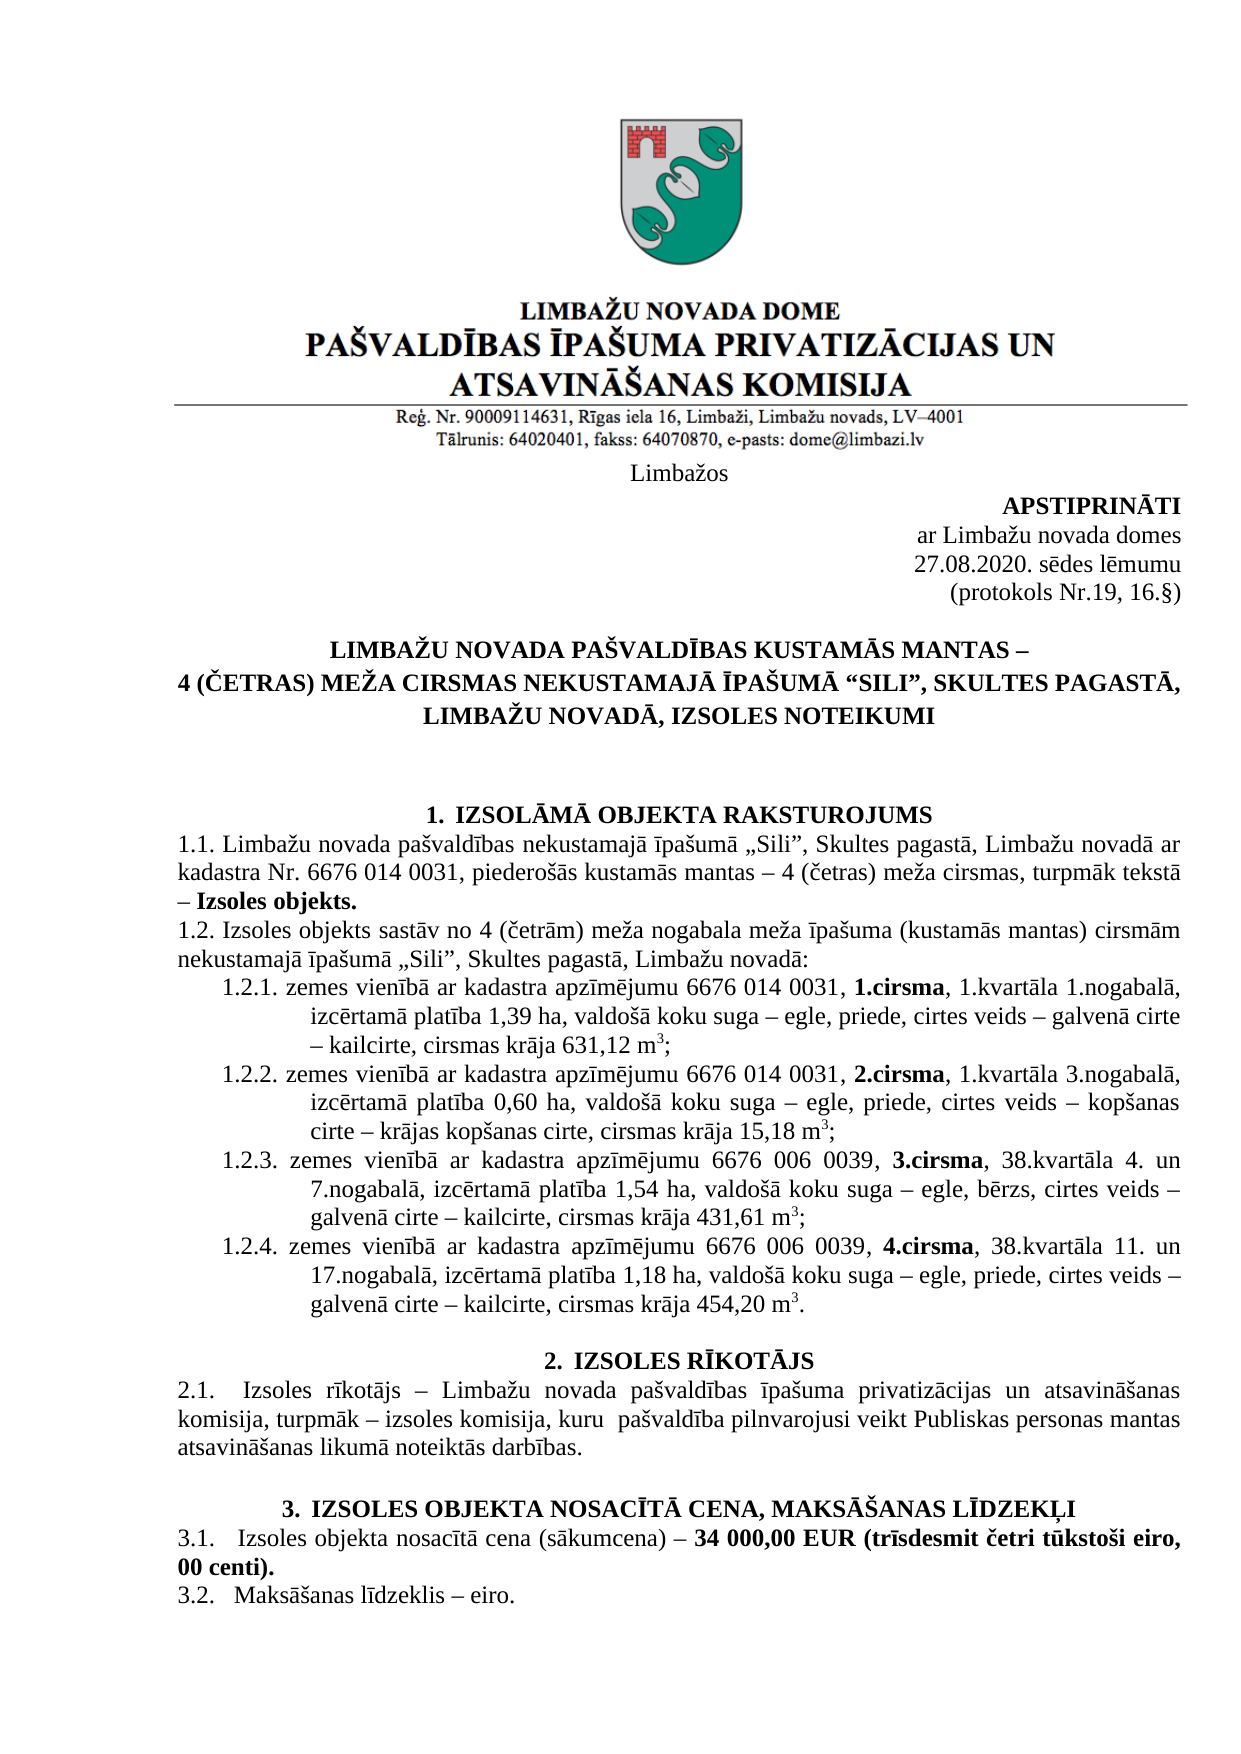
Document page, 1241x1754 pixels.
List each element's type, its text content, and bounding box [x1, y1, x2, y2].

list IZSOLES OBJEKTA NOSACĪTĀ CENA, MAKSĀŠANAS LĪDZEKĻI [177, 1494, 1181, 1523]
text 1.2. Izsoles objekts sastāv no 4 (četrām) meža nogabala meža īpašuma (kustamās mantas) cirsmām nekustamajā īpašumā „Sili”, Skultes pagastā, Limbažu novadā: [177, 915, 1181, 972]
picture [0, 0, 1241, 454]
text Limbažos [177, 118, 1181, 487]
text 4 (četras) MEŽA CIRSMas NEKUSTAMAJĀ ĪPAŠUMĀ “Sili”, Skultes pagastā, Limbažu novadā, IZSOLES NOTEIKUMI [177, 668, 1181, 730]
text LIMBAŽU NOVADA pašvaldības KUSTAMĀS MANTAS – [177, 635, 1181, 664]
text 3.1. Izsoles objekta nosacītā cena (sākumcena) – 34 000,00 EUR (trīsdesmit četri tūkstoši eiro, 00 centi). [177, 1523, 1181, 1581]
text ar Limbažu novada domes [477, 520, 1181, 549]
text 3.2. Maksāšanas līdzeklis – eiro. [177, 1581, 1181, 1609]
text 2.1. Izsoles rīkotājs – Limbažu novada pašvaldības īpašuma privatizācijas un atsavināšanas komisija, turpmāk – izsoles komisija, kuru pašvaldība pilnvarojusi veikt Publiskas personas mantas atsavināšanas likumā noteiktās darbības. [177, 1375, 1181, 1461]
text 1.2.1. zemes vienībā ar kadastra apzīmējumu 6676 014 0031, 1.cirsma, 1.kvartāla 1.nogabalā, izcērtamā platība 1,39 ha, valdošā koku suga – egle, priede, cirtes veids – galvenā cirte – kailcirte, cirsmas krāja 631,12 m3; [222, 972, 1181, 1059]
text APSTIPRINĀTI [852, 491, 1181, 520]
text 27.08.2020. sēdes lēmumu [177, 549, 1181, 577]
text 1.2.4. zemes vienībā ar kadastra apzīmējumu 6676 006 0039, 4.cirsma, 38.kvartāla 11. un 17.nogabalā, izcērtamā platība 1,18 ha, valdošā koku suga – egle, priede, cirtes veids – galvenā cirte – kailcirte, cirsmas krāja 454,20 m3. [222, 1231, 1181, 1317]
list IZSOLES RĪKOTĀJS [177, 1346, 1181, 1375]
text (protokols Nr.19, 16.§) [177, 577, 1181, 606]
text 1.2.2. zemes vienībā ar kadastra apzīmējumu 6676 014 0031, 2.cirsma, 1.kvartāla 3.nogabalā, izcērtamā platība 0,60 ha, valdošā koku suga – egle, priede, cirtes veids – kopšanas cirte – krājas kopšanas cirte, cirsmas krāja 15,18 m3; [222, 1059, 1181, 1145]
list IZSOLĀMĀ OBJEKTA RAKSTUROJUMS [177, 800, 1181, 829]
text 1.1. Limbažu novada pašvaldības nekustamajā īpašumā „Sili”, Skultes pagastā, Limbažu novadā ar kadastra Nr. 6676 014 0031, piederošās kustamās mantas – 4 (četras) meža cirsmas, turpmāk tekstā – Izsoles objekts. [177, 829, 1181, 915]
text 1.2.3. zemes vienībā ar kadastra apzīmējumu 6676 006 0039, 3.cirsma, 38.kvartāla 4. un 7.nogabalā, izcērtamā platība 1,54 ha, valdošā koku suga – egle, bērzs, cirtes veids – galvenā cirte – kailcirte, cirsmas krāja 431,61 m3; [222, 1145, 1181, 1231]
